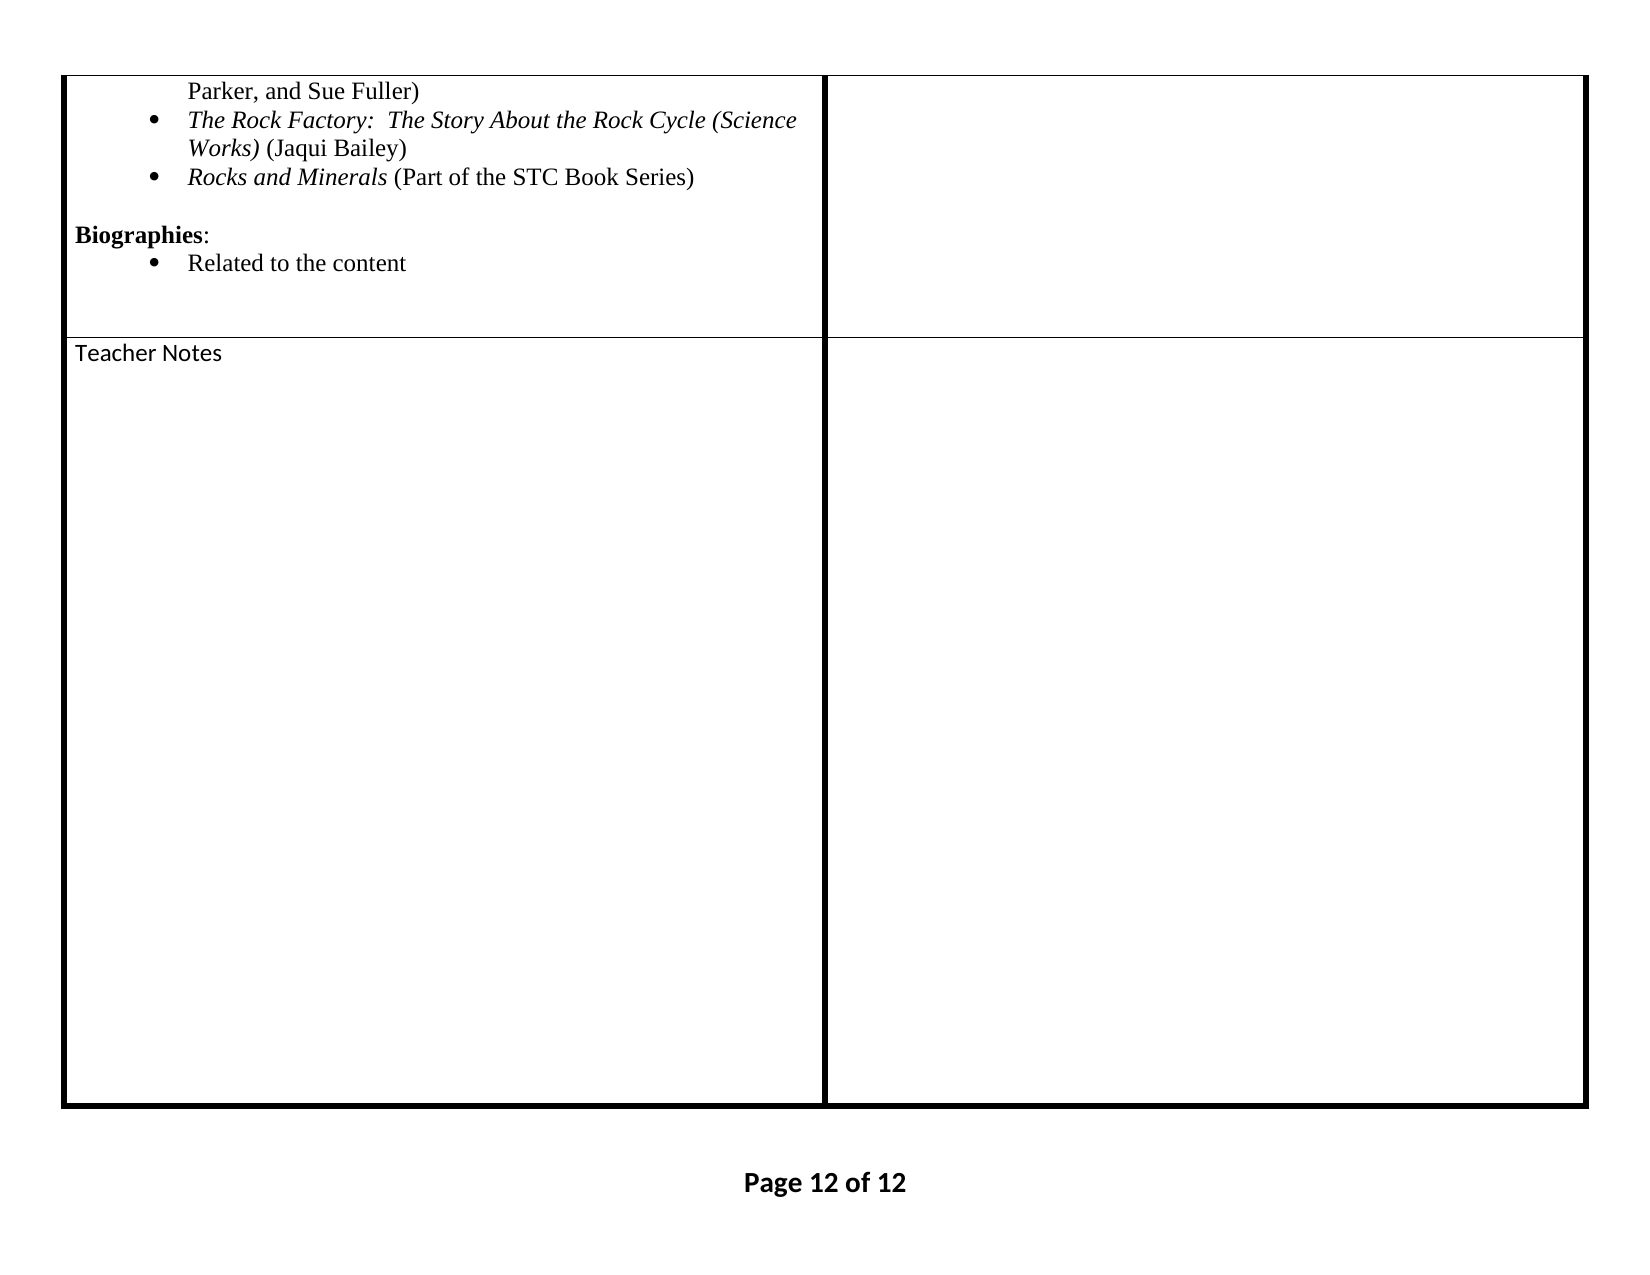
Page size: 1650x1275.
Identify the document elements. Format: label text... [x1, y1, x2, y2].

table_cell Teacher Notes [67, 338, 822, 1103]
table_cell [828, 338, 1583, 1103]
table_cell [67, 76, 822, 337]
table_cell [828, 76, 1583, 337]
